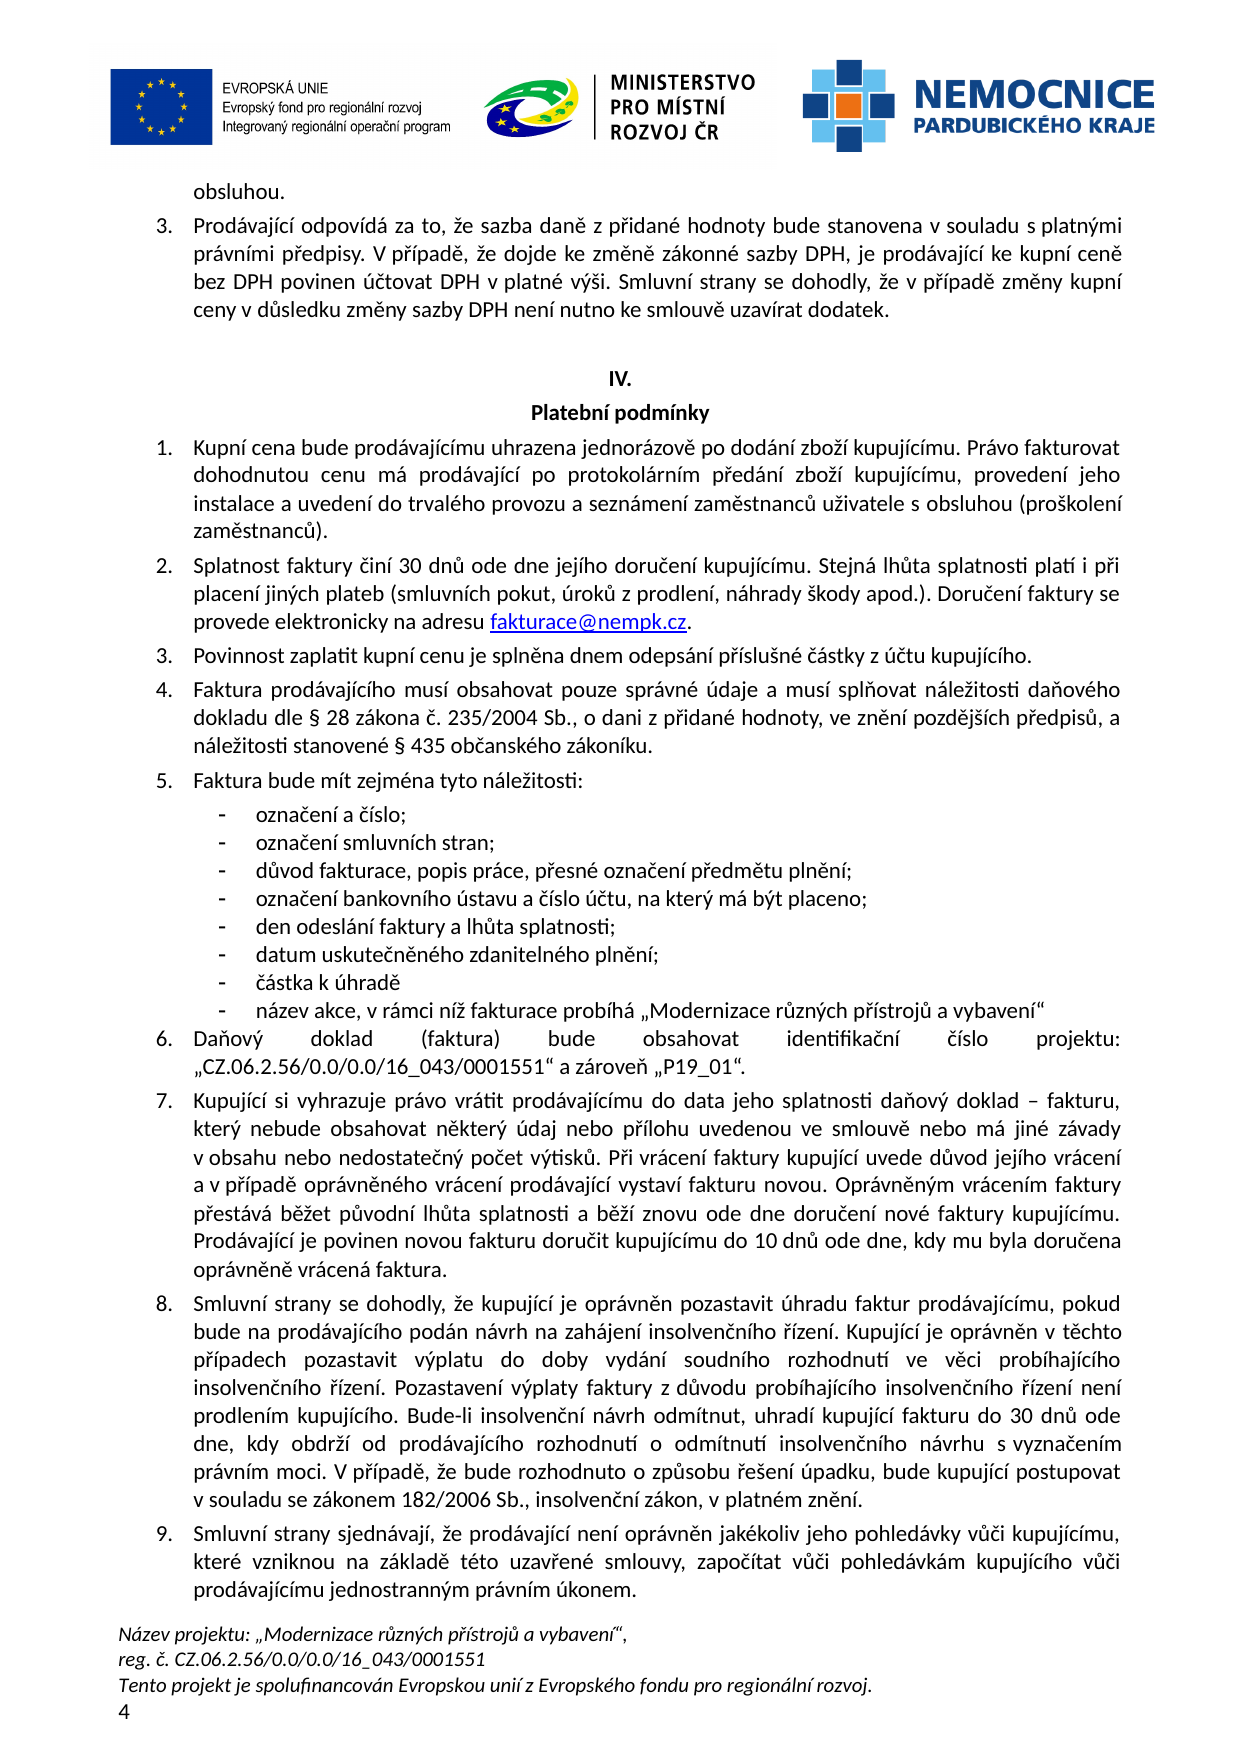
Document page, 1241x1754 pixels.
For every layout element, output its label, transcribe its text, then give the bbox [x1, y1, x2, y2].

list označení smluvních stran; [218, 828, 1122, 856]
list částka k úhradě [218, 968, 1122, 996]
text Platební podmínky [118, 398, 1122, 426]
list den odeslání faktury a lhůta splatnosti; [218, 912, 1122, 940]
list Kupující si vyhrazuje právo vrátit prodávajícímu do data jeho splatnosti daňový doklad – fakturu, který nebude obsahovat některý údaj nebo přílohu uvedenou ve smlouvě nebo má jiné závady v obsahu nebo nedostatečný počet výtisků. Při vrácení faktury kupující uvede důvod jejího vrácení a v případě oprávněného vrácení prodávající vystaví fakturu novou. Oprávněným vrácením faktury přestává běžet původní lhůta splatnosti a běží znovu ode dne doručení nové faktury kupujícímu. Prodávající je povinen novou fakturu doručit kupujícímu do 10 dnů ode dne, kdy mu byla doručena oprávněně vrácená faktura. [156, 1087, 1122, 1283]
list název akce, v rámci níž fakturace probíhá „Modernizace různých přístrojů a vybavení“ [218, 996, 1122, 1024]
list Daňový doklad (faktura) bude obsahovat identifikační číslo projektu: „CZ.06.2.56/0.0/0.0/16_043/0001551“ a zároveň „P19_01“. [156, 1024, 1122, 1080]
list Smluvní strany se dohodly, že kupující je oprávněn pozastavit úhradu faktur prodávajícímu, pokud bude na prodávajícího podán návrh na zahájení insolvenčního řízení. Kupující je oprávněn v těchto případech pozastavit výplatu do doby vydání soudního rozhodnutí ve věci probíhajícího insolvenčního řízení. Pozastavení výplaty faktury z důvodu probíhajícího insolvenčního řízení není prodlením kupujícího. Bude-li insolvenční návrh odmítnut, uhradí kupující fakturu do 30 dnů ode dne, kdy obdrží od prodávajícího rozhodnutí o odmítnutí insolvenčního návrhu s vyznačením právním moci. V případě, že bude rozhodnuto o způsobu řešení úpadku, bude kupující postupovat v souladu se zákonem 182/2006 Sb., insolvenční zákon, v platném znění. [156, 1289, 1122, 1513]
picture [801, 58, 1155, 153]
list datum uskutečněného zdanitelného plnění; [218, 940, 1122, 968]
list označení a číslo; [218, 800, 1122, 828]
list Splatnost faktury činí 30 dnů ode dne jejího doručení kupujícímu. Stejná lhůta splatnosti platí i při placení jiných plateb (smluvních pokut, úroků z prodlení, náhrady škody apod.). Doručení faktury se provede elektronicky na adresu fakturace@nempk.cz. [156, 551, 1122, 635]
list označení bankovního ústavu a číslo účtu, na který má být placeno; [218, 884, 1122, 912]
picture [88, 43, 777, 170]
list důvod fakturace, popis práce, přesné označení předmětu plnění; [218, 856, 1122, 884]
list Kupní cena bude prodávajícímu uhrazena jednorázově po dodání zboží kupujícímu. Právo fakturovat dohodnutou cenu má prodávající po protokolárním předání zboží kupujícímu, provedení jeho instalace a uvedení do trvalého provozu a seznámení zaměstnanců uživatele s obsluhou (proškolení zaměstnanců). [156, 433, 1122, 545]
text IV. [118, 364, 1122, 392]
list Prodávající odpovídá za to, že sazba daně z přidané hodnoty bude stanovena v souladu s platnými právními předpisy. V případě, že dojde ke změně zákonné sazby DPH, je prodávající ke kupní ceně bez DPH povinen účtovat DPH v platné výši. Smluvní strany se dohodly, že v případě změny kupní ceny v důsledku změny sazby DPH není nutno ke smlouvě uzavírat dodatek. [156, 211, 1122, 323]
list Smluvní strany sjednávají, že prodávající není oprávněn jakékoliv jeho pohledávky vůči kupujícímu, které vzniknou na základě této uzavřené smlouvy, započítat vůči pohledávkám kupujícího vůči prodávajícímu jednostranným právním úkonem. [156, 1519, 1122, 1603]
list Povinnost zaplatit kupní cenu je splněna dnem odepsání příslušné částky z účtu kupujícího. [156, 641, 1122, 669]
list Faktura prodávajícího musí obsahovat pouze správné údaje a musí splňovat náležitosti daňového dokladu dle § 28 zákona č. 235/2004 Sb., o dani z přidané hodnoty, ve znění pozdějších předpisů, a náležitosti stanovené § 435 občanského zákoníku. [156, 676, 1122, 759]
list Faktura bude mít zejména tyto náležitosti: [156, 766, 1122, 794]
